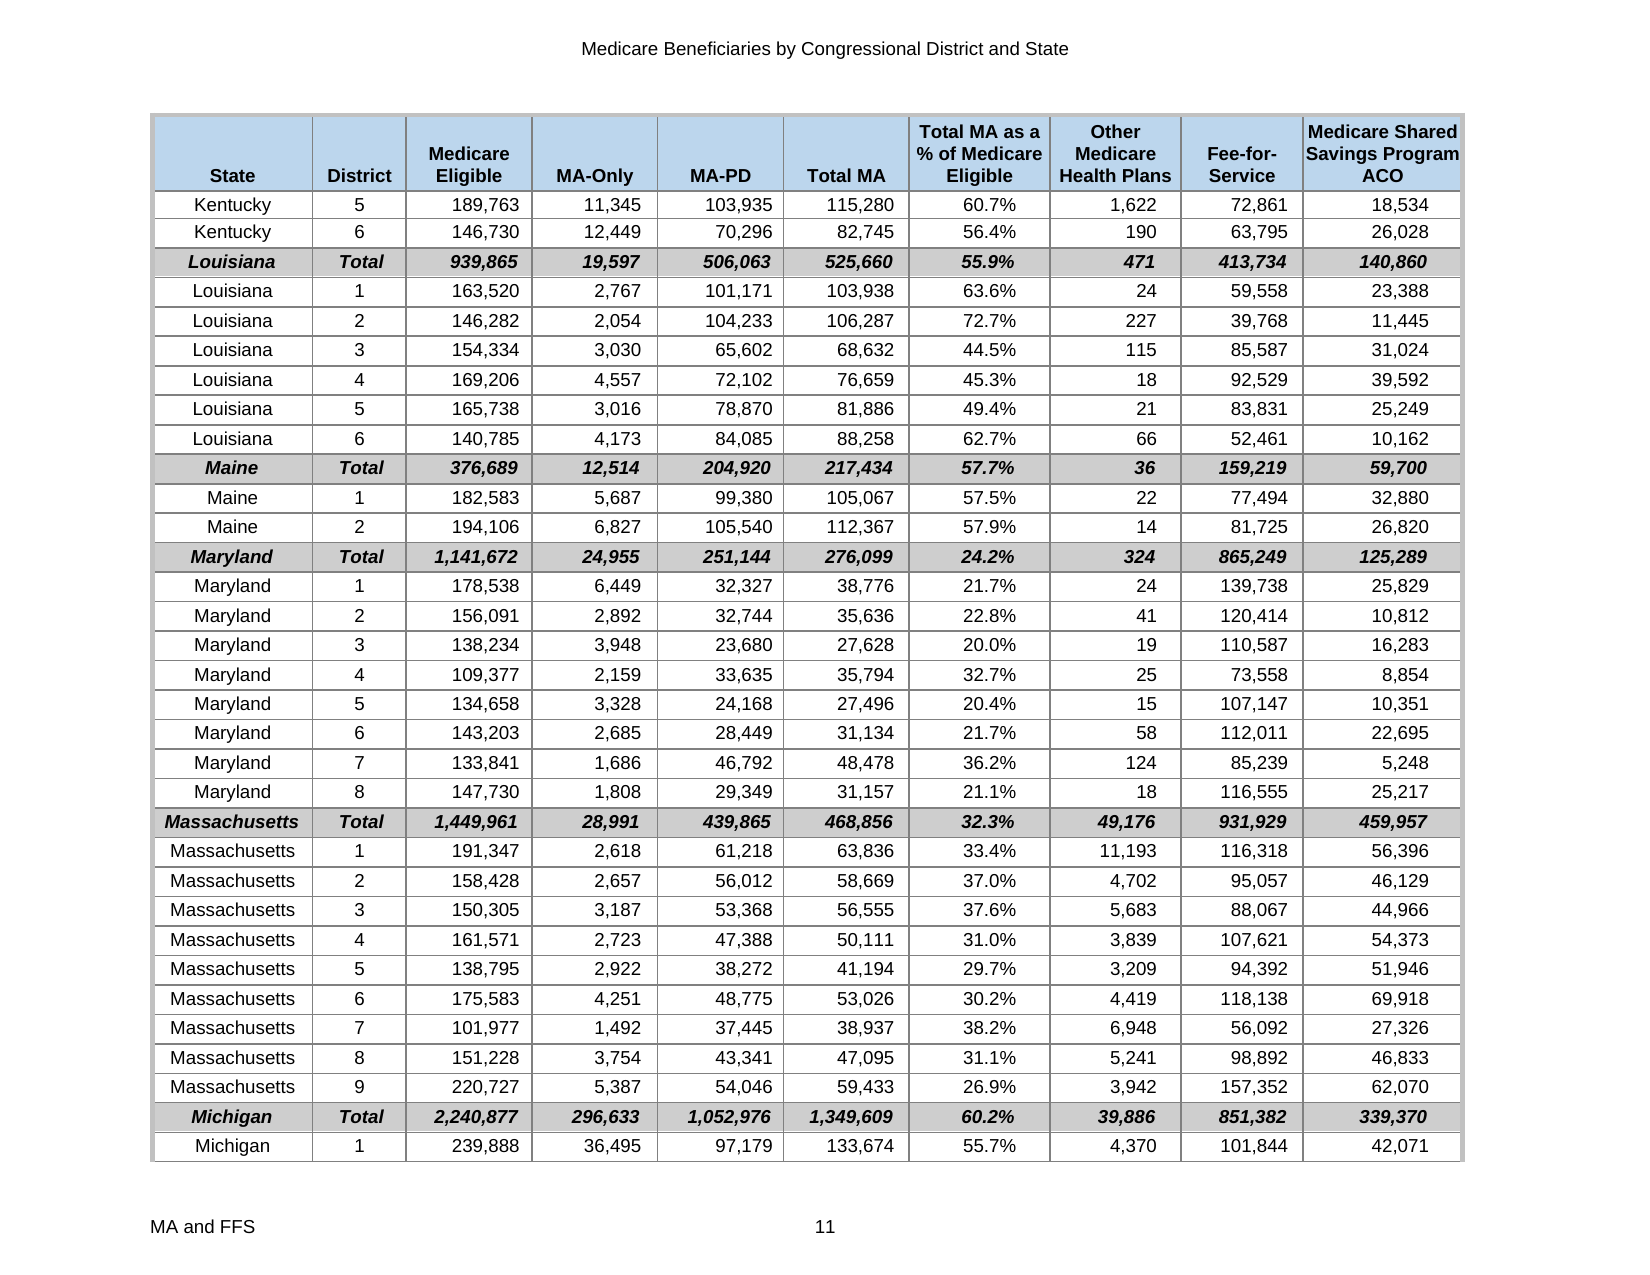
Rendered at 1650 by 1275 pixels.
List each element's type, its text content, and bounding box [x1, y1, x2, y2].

table_cell 5,687 [533, 485, 657, 512]
table_cell 25,829 [1304, 573, 1460, 601]
table_cell 38,776 [784, 573, 908, 601]
table_cell 11,345 [533, 192, 657, 217]
table_cell 54,046 [658, 1074, 783, 1102]
table_cell 73,558 [1182, 661, 1302, 689]
table_cell 24,168 [658, 691, 783, 719]
table_cell 63,836 [784, 838, 908, 866]
table_cell 18 [1051, 367, 1180, 394]
table_cell 169,206 [407, 367, 531, 394]
table_cell 72.7% [910, 308, 1049, 335]
table_cell 158,428 [407, 868, 531, 896]
table_cell 21 [1051, 396, 1180, 424]
table_cell 76,659 [784, 367, 908, 394]
table_cell Louisiana [155, 308, 312, 335]
table_cell 1 [313, 1133, 405, 1161]
table_cell 57.9% [910, 514, 1049, 542]
table_cell 190 [1051, 219, 1180, 247]
table_cell 24 [1051, 573, 1180, 601]
table_header Medicare Shared Savings Program ACO [1304, 117, 1460, 190]
table_cell 3 [313, 897, 405, 925]
table_cell 1,808 [533, 779, 657, 807]
table_cell 165,738 [407, 396, 531, 424]
table_cell 88,258 [784, 426, 908, 453]
table_cell 506,063 [658, 249, 783, 276]
table_cell 54,373 [1304, 927, 1460, 954]
table_cell 3,328 [533, 691, 657, 719]
table_cell 124 [1051, 750, 1180, 778]
table_cell 37.0% [910, 868, 1049, 896]
table_cell 83,831 [1182, 396, 1302, 424]
table_cell 439,865 [658, 809, 783, 837]
table_cell 42,071 [1304, 1133, 1460, 1161]
table_cell 20.4% [910, 691, 1049, 719]
table_cell 63.6% [910, 278, 1049, 306]
table_cell 12,514 [533, 455, 657, 483]
table_cell 47,095 [784, 1045, 908, 1072]
table_cell 101,171 [658, 278, 783, 306]
table_header Other Medicare Health Plans [1051, 117, 1180, 190]
table_cell 11,445 [1304, 308, 1460, 335]
table_cell 2,240,877 [407, 1103, 531, 1131]
table_cell 31,024 [1304, 337, 1460, 365]
table_header State [155, 117, 312, 190]
table_cell 175,583 [407, 986, 531, 1013]
table_cell 49.4% [910, 396, 1049, 424]
table_cell 37.6% [910, 897, 1049, 925]
table_cell 5 [313, 956, 405, 984]
table_cell 220,727 [407, 1074, 531, 1102]
table_cell 36,495 [533, 1133, 657, 1161]
table_cell Total [313, 543, 405, 571]
table_cell Maryland [155, 602, 312, 630]
table_cell 4,419 [1051, 986, 1180, 1013]
table_cell Louisiana [155, 367, 312, 394]
table_cell 59,433 [784, 1074, 908, 1102]
table_header MA-Only [533, 117, 657, 190]
table_cell Maine [155, 514, 312, 542]
table_cell 2 [313, 514, 405, 542]
table_cell 116,318 [1182, 838, 1302, 866]
table_cell 2,685 [533, 720, 657, 748]
table_cell Massachusetts [155, 838, 312, 866]
table_cell 65,602 [658, 337, 783, 365]
table_cell 140,785 [407, 426, 531, 453]
table_cell 3,839 [1051, 927, 1180, 954]
table_cell 4 [313, 661, 405, 689]
table_cell 5 [313, 192, 405, 217]
table_cell 51,946 [1304, 956, 1460, 984]
table_cell 143,203 [407, 720, 531, 748]
table_cell 25,249 [1304, 396, 1460, 424]
table_cell 30.2% [910, 986, 1049, 1013]
table_cell 36 [1051, 455, 1180, 483]
table_cell 98,892 [1182, 1045, 1302, 1072]
table_cell 20.0% [910, 632, 1049, 660]
table_cell 27,326 [1304, 1015, 1460, 1043]
table_cell 88,067 [1182, 897, 1302, 925]
table_cell 1,349,609 [784, 1103, 908, 1131]
table_cell 49,176 [1051, 809, 1180, 837]
table_cell 52,461 [1182, 426, 1302, 453]
table_cell 4,251 [533, 986, 657, 1013]
table_cell 189,763 [407, 192, 531, 217]
table_cell 150,305 [407, 897, 531, 925]
table_cell 33,635 [658, 661, 783, 689]
table_cell 109,377 [407, 661, 531, 689]
table_cell 84,085 [658, 426, 783, 453]
table_cell 39,768 [1182, 308, 1302, 335]
table_cell 36.2% [910, 750, 1049, 778]
table_cell 95,057 [1182, 868, 1302, 896]
table_cell 25 [1051, 661, 1180, 689]
table_cell 44,966 [1304, 897, 1460, 925]
table_cell 1,449,961 [407, 809, 531, 837]
table_cell 37,445 [658, 1015, 783, 1043]
table_cell 32.3% [910, 809, 1049, 837]
table_cell 55.9% [910, 249, 1049, 276]
table_cell 81,886 [784, 396, 908, 424]
table_cell 26,028 [1304, 219, 1460, 247]
table_cell 46,833 [1304, 1045, 1460, 1072]
table_cell 112,011 [1182, 720, 1302, 748]
table_cell 1,492 [533, 1015, 657, 1043]
table_cell 1,141,672 [407, 543, 531, 571]
table_cell 8,854 [1304, 661, 1460, 689]
table_cell 138,795 [407, 956, 531, 984]
table_cell 43,341 [658, 1045, 783, 1072]
table_cell 15 [1051, 691, 1180, 719]
table_cell Maryland [155, 691, 312, 719]
table_cell 139,738 [1182, 573, 1302, 601]
table_cell 3,030 [533, 337, 657, 365]
table_cell 29.7% [910, 956, 1049, 984]
table_cell Total [313, 455, 405, 483]
table_cell 16,283 [1304, 632, 1460, 660]
table_cell 61,218 [658, 838, 783, 866]
table_cell 865,249 [1182, 543, 1302, 571]
table_cell 182,583 [407, 485, 531, 512]
table_cell 26.9% [910, 1074, 1049, 1102]
table_cell Louisiana [155, 396, 312, 424]
table_cell 10,162 [1304, 426, 1460, 453]
table_cell 105,067 [784, 485, 908, 512]
table_cell 94,392 [1182, 956, 1302, 984]
table_cell 3 [313, 337, 405, 365]
table_cell 21.1% [910, 779, 1049, 807]
table_cell 38,937 [784, 1015, 908, 1043]
table_cell 931,929 [1182, 809, 1302, 837]
table_cell 6,827 [533, 514, 657, 542]
table_cell 3,209 [1051, 956, 1180, 984]
table_cell 56,092 [1182, 1015, 1302, 1043]
table_cell 58 [1051, 720, 1180, 748]
table_cell Maryland [155, 750, 312, 778]
table_header Total MA [784, 117, 908, 190]
table_cell 31.0% [910, 927, 1049, 954]
table_cell Louisiana [155, 337, 312, 365]
table_cell 81,725 [1182, 514, 1302, 542]
table_cell 56,012 [658, 868, 783, 896]
table_cell 14 [1051, 514, 1180, 542]
table_header Fee-for-Service [1182, 117, 1302, 190]
table_cell 18,534 [1304, 192, 1460, 217]
table_cell 2 [313, 602, 405, 630]
table_header Total MA as a % of Medicare Eligible [910, 117, 1049, 190]
table_cell Michigan [155, 1103, 312, 1131]
table_cell 66 [1051, 426, 1180, 453]
table_cell 69,918 [1304, 986, 1460, 1013]
table_cell 851,382 [1182, 1103, 1302, 1131]
table_cell 58,669 [784, 868, 908, 896]
table_cell 41 [1051, 602, 1180, 630]
table_cell 103,935 [658, 192, 783, 217]
table_cell 147,730 [407, 779, 531, 807]
table_cell 97,179 [658, 1133, 783, 1161]
table_cell 115,280 [784, 192, 908, 217]
table_cell 5,248 [1304, 750, 1460, 778]
table_cell 1,052,976 [658, 1103, 783, 1131]
table_cell 18 [1051, 779, 1180, 807]
table_cell 115 [1051, 337, 1180, 365]
table_cell 191,347 [407, 838, 531, 866]
table_cell 217,434 [784, 455, 908, 483]
table_cell 24 [1051, 278, 1180, 306]
table_cell Maryland [155, 543, 312, 571]
table_cell 3,942 [1051, 1074, 1180, 1102]
table_cell 72,861 [1182, 192, 1302, 217]
table_cell 77,494 [1182, 485, 1302, 512]
table_cell 2,723 [533, 927, 657, 954]
table_cell 4,173 [533, 426, 657, 453]
table_cell 107,147 [1182, 691, 1302, 719]
table_cell 59,558 [1182, 278, 1302, 306]
table_cell 6 [313, 720, 405, 748]
table_cell 163,520 [407, 278, 531, 306]
table_cell 11,193 [1051, 838, 1180, 866]
table_cell 55.7% [910, 1133, 1049, 1161]
table_cell 72,102 [658, 367, 783, 394]
table_cell 468,856 [784, 809, 908, 837]
table_cell 296,633 [533, 1103, 657, 1131]
table_cell 6 [313, 219, 405, 247]
table_cell Massachusetts [155, 1045, 312, 1072]
table_cell Louisiana [155, 426, 312, 453]
table_cell 110,587 [1182, 632, 1302, 660]
table_cell 5 [313, 691, 405, 719]
table_cell 276,099 [784, 543, 908, 571]
table_cell 92,529 [1182, 367, 1302, 394]
table_cell 525,660 [784, 249, 908, 276]
table_header Medicare Eligible [407, 117, 531, 190]
table_cell 1,686 [533, 750, 657, 778]
table_cell 29,349 [658, 779, 783, 807]
table_cell 99,380 [658, 485, 783, 512]
table_cell 32,744 [658, 602, 783, 630]
table_cell 133,841 [407, 750, 531, 778]
table_cell 48,775 [658, 986, 783, 1013]
table_cell 105,540 [658, 514, 783, 542]
table_cell 9 [313, 1074, 405, 1102]
table_cell Maryland [155, 779, 312, 807]
table_cell 376,689 [407, 455, 531, 483]
table_cell 140,860 [1304, 249, 1460, 276]
table_cell Massachusetts [155, 1015, 312, 1043]
table_cell 251,144 [658, 543, 783, 571]
table_cell Total [313, 249, 405, 276]
table_cell 3,754 [533, 1045, 657, 1072]
table_cell 138,234 [407, 632, 531, 660]
table_cell 156,091 [407, 602, 531, 630]
table_cell 44.5% [910, 337, 1049, 365]
table_cell 3,016 [533, 396, 657, 424]
table_cell 2,054 [533, 308, 657, 335]
table_cell 21.7% [910, 573, 1049, 601]
table_cell 101,977 [407, 1015, 531, 1043]
table_cell 339,370 [1304, 1103, 1460, 1131]
table_cell 8 [313, 1045, 405, 1072]
table_cell 27,628 [784, 632, 908, 660]
table_cell 27,496 [784, 691, 908, 719]
table_cell 2,159 [533, 661, 657, 689]
table_cell 413,734 [1182, 249, 1302, 276]
table_cell 46,792 [658, 750, 783, 778]
table_cell 22.8% [910, 602, 1049, 630]
table_cell 60.2% [910, 1103, 1049, 1131]
table_cell 3,187 [533, 897, 657, 925]
table_cell 107,621 [1182, 927, 1302, 954]
table_cell 4 [313, 927, 405, 954]
table_cell 56,555 [784, 897, 908, 925]
table_cell 204,920 [658, 455, 783, 483]
table_cell 32.7% [910, 661, 1049, 689]
table_cell 39,886 [1051, 1103, 1180, 1131]
table_cell 178,538 [407, 573, 531, 601]
table_cell 118,138 [1182, 986, 1302, 1013]
table_cell 19 [1051, 632, 1180, 660]
table_cell 2,657 [533, 868, 657, 896]
table_cell Maryland [155, 661, 312, 689]
table_cell 5 [313, 396, 405, 424]
table_cell 10,351 [1304, 691, 1460, 719]
table_cell 48,478 [784, 750, 908, 778]
table_cell 35,794 [784, 661, 908, 689]
table_cell Louisiana [155, 278, 312, 306]
table_cell 1 [313, 838, 405, 866]
table_cell 3,948 [533, 632, 657, 660]
table_cell 38,272 [658, 956, 783, 984]
table_cell 159,219 [1182, 455, 1302, 483]
table_cell 157,352 [1182, 1074, 1302, 1102]
table_cell 324 [1051, 543, 1180, 571]
table_cell Massachusetts [155, 1074, 312, 1102]
table_cell 6,948 [1051, 1015, 1180, 1043]
table_cell 32,880 [1304, 485, 1460, 512]
table_cell 85,587 [1182, 337, 1302, 365]
table_cell 4 [313, 367, 405, 394]
table_cell 134,658 [407, 691, 531, 719]
table_cell 6,449 [533, 573, 657, 601]
table_cell 5,387 [533, 1074, 657, 1102]
table_cell Massachusetts [155, 809, 312, 837]
table_cell 24,955 [533, 543, 657, 571]
table_cell 2 [313, 308, 405, 335]
table_cell 5,683 [1051, 897, 1180, 925]
table_cell Massachusetts [155, 927, 312, 954]
table_cell 33.4% [910, 838, 1049, 866]
table_cell 85,239 [1182, 750, 1302, 778]
table_cell 26,820 [1304, 514, 1460, 542]
table_cell 104,233 [658, 308, 783, 335]
table_cell Maryland [155, 573, 312, 601]
table_header District [313, 117, 405, 190]
table_cell 4,557 [533, 367, 657, 394]
table_cell 103,938 [784, 278, 908, 306]
table_cell Massachusetts [155, 897, 312, 925]
table_cell Maine [155, 485, 312, 512]
table_cell 146,730 [407, 219, 531, 247]
table_cell 12,449 [533, 219, 657, 247]
table_cell Michigan [155, 1133, 312, 1161]
table_cell 23,388 [1304, 278, 1460, 306]
table_cell 19,597 [533, 249, 657, 276]
table_cell 31.1% [910, 1045, 1049, 1072]
table_cell 62.7% [910, 426, 1049, 453]
table_cell 25,217 [1304, 779, 1460, 807]
table_cell 7 [313, 750, 405, 778]
table_cell 4,702 [1051, 868, 1180, 896]
table_cell 120,414 [1182, 602, 1302, 630]
table_header MA-PD [658, 117, 783, 190]
table_cell 28,991 [533, 809, 657, 837]
table_cell 47,388 [658, 927, 783, 954]
table_cell 45.3% [910, 367, 1049, 394]
table_cell Total [313, 1103, 405, 1131]
table_cell 146,282 [407, 308, 531, 335]
table_cell 116,555 [1182, 779, 1302, 807]
table_cell 154,334 [407, 337, 531, 365]
table_cell Massachusetts [155, 986, 312, 1013]
table_cell 1 [313, 573, 405, 601]
table_cell 53,368 [658, 897, 783, 925]
table_cell 101,844 [1182, 1133, 1302, 1161]
table_cell Maine [155, 455, 312, 483]
table_cell 2,922 [533, 956, 657, 984]
table_cell 161,571 [407, 927, 531, 954]
table_cell Maryland [155, 720, 312, 748]
table_cell 1,622 [1051, 192, 1180, 217]
table_cell Louisiana [155, 249, 312, 276]
table_cell 2 [313, 868, 405, 896]
table_cell 31,157 [784, 779, 908, 807]
table_cell 78,870 [658, 396, 783, 424]
table_cell 1 [313, 485, 405, 512]
table_cell 471 [1051, 249, 1180, 276]
table_cell 39,592 [1304, 367, 1460, 394]
table_cell Maryland [155, 632, 312, 660]
table_cell 106,287 [784, 308, 908, 335]
table_cell 38.2% [910, 1015, 1049, 1043]
table_cell 939,865 [407, 249, 531, 276]
table_cell 7 [313, 1015, 405, 1043]
table_cell 112,367 [784, 514, 908, 542]
table_cell 23,680 [658, 632, 783, 660]
table_cell 57.7% [910, 455, 1049, 483]
table_cell 5,241 [1051, 1045, 1180, 1072]
table_cell 6 [313, 986, 405, 1013]
table_cell 24.2% [910, 543, 1049, 571]
table_cell 59,700 [1304, 455, 1460, 483]
table_cell Total [313, 809, 405, 837]
table_cell 50,111 [784, 927, 908, 954]
table_cell 46,129 [1304, 868, 1460, 896]
table_cell 35,636 [784, 602, 908, 630]
table_cell 2,767 [533, 278, 657, 306]
table_cell 82,745 [784, 219, 908, 247]
table_cell 22 [1051, 485, 1180, 512]
table_cell 60.7% [910, 192, 1049, 217]
table_cell 227 [1051, 308, 1180, 335]
table_cell 62,070 [1304, 1074, 1460, 1102]
table_cell 8 [313, 779, 405, 807]
table_cell Massachusetts [155, 868, 312, 896]
table_cell 41,194 [784, 956, 908, 984]
table_cell 57.5% [910, 485, 1049, 512]
table_cell 28,449 [658, 720, 783, 748]
table_cell 239,888 [407, 1133, 531, 1161]
table_cell 4,370 [1051, 1133, 1180, 1161]
table_cell 31,134 [784, 720, 908, 748]
table_cell 21.7% [910, 720, 1049, 748]
table_cell Kentucky [155, 219, 312, 247]
table_cell 22,695 [1304, 720, 1460, 748]
table_cell 32,327 [658, 573, 783, 601]
table_cell 6 [313, 426, 405, 453]
table_cell Kentucky [155, 192, 312, 217]
table_cell 133,674 [784, 1133, 908, 1161]
table_cell 10,812 [1304, 602, 1460, 630]
table_cell 3 [313, 632, 405, 660]
table_cell 459,957 [1304, 809, 1460, 837]
table_cell 56.4% [910, 219, 1049, 247]
table_cell 68,632 [784, 337, 908, 365]
table_cell 125,289 [1304, 543, 1460, 571]
table_cell 56,396 [1304, 838, 1460, 866]
table_cell 2,618 [533, 838, 657, 866]
table_cell 151,228 [407, 1045, 531, 1072]
table_cell 2,892 [533, 602, 657, 630]
table_cell 53,026 [784, 986, 908, 1013]
table_cell 63,795 [1182, 219, 1302, 247]
table_cell 70,296 [658, 219, 783, 247]
table_cell 194,106 [407, 514, 531, 542]
table_cell 1 [313, 278, 405, 306]
table_cell Massachusetts [155, 956, 312, 984]
